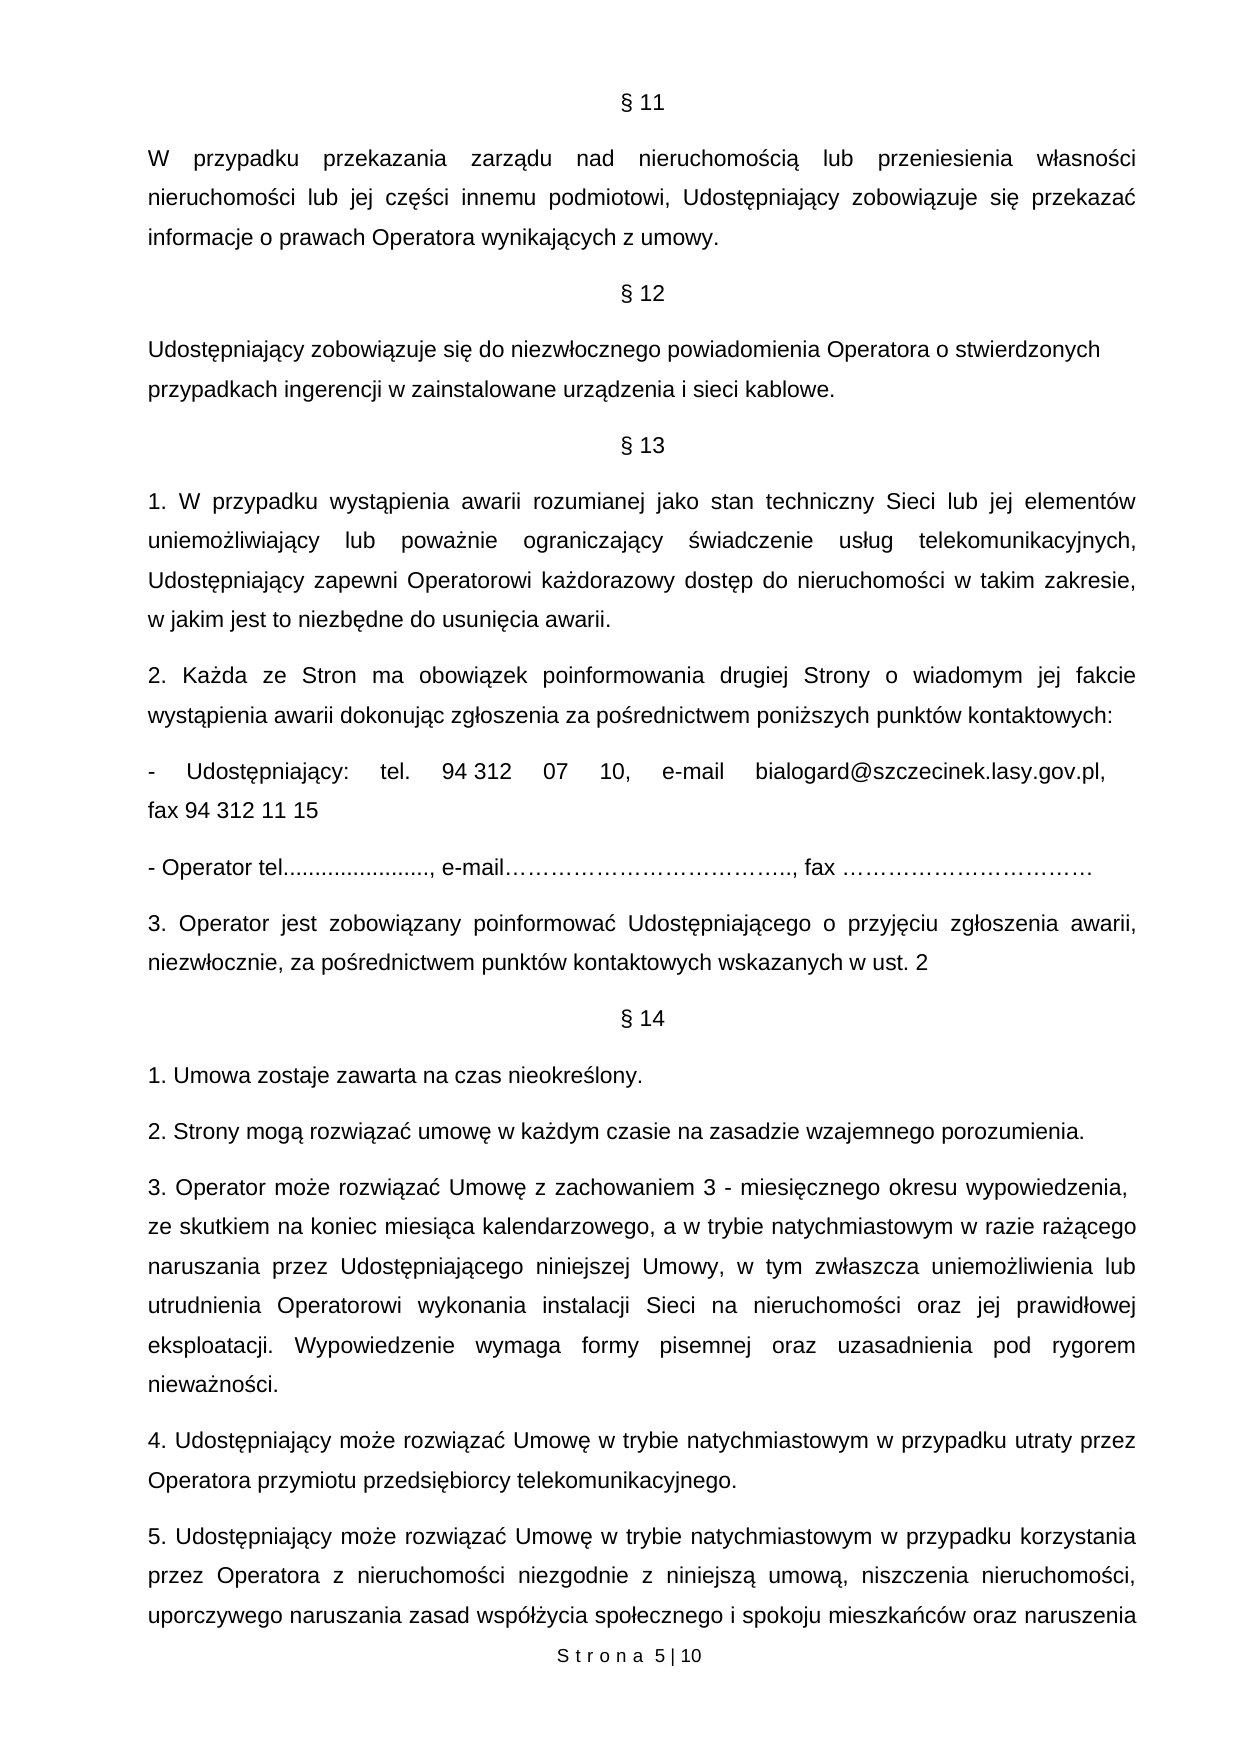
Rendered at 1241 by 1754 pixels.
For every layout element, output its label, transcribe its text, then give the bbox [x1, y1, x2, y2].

text 1. W przypadku wystąpienia awarii rozumianej jako stan techniczny Sieci lub jej elementów uniemożliwiający lub poważnie ograniczający świadczenie usług telekomunikacyjnych, Udostępniający zapewni Operatorowi każdorazowy dostęp do nieruchomości w takim zakresie, w jakim jest to niezbędne do usunięcia awarii. [148, 488, 1137, 633]
text 2. Każda ze Stron ma obowiązek poinformowania drugiej Strony o wiadomym jej fakcie wystąpienia awarii dokonując zgłoszenia za pośrednictwem poniższych punktów kontaktowych: [148, 662, 1137, 728]
text 1. Umowa zostaje zawarta na czas nieokreślony. [148, 1062, 1137, 1088]
text § 12 [148, 280, 1137, 306]
text W przypadku przekazania zarządu nad nieruchomością lub przeniesienia własności nieruchomości lub jej części innemu podmiotowi, Udostępniający zobowiązuje się przekazać informacje o prawach Operatora wynikających z umowy. [148, 145, 1137, 250]
text § 13 [148, 432, 1137, 458]
text - Udostępniający: tel. 94 312 07 10, e-mail bialogard@szczecinek.lasy.gov.pl, fax 94 312 11 15 [148, 758, 1137, 824]
text 4. Udostępniający może rozwiązać Umowę w trybie natychmiastowym w przypadku utraty przez Operatora przymiotu przedsiębiorcy telekomunikacyjnego. [148, 1427, 1137, 1493]
text 3. Operator może rozwiązać Umowę z zachowaniem 3 - miesięcznego okresu wypowiedzenia, ze skutkiem na koniec miesiąca kalendarzowego, a w trybie natychmiastowym w razie rażącego naruszania przez Udostępniającego niniejszej Umowy, w tym zwłaszcza uniemożliwienia lub utrudnienia Operatorowi wykonania instalacji Sieci na nieruchomości oraz jej prawidłowej eksploatacji. Wypowiedzenie wymaga formy pisemnej oraz uzasadnienia pod rygorem nieważności. [148, 1174, 1137, 1398]
text - Operator tel......................., e-mail……………………………….., fax …………………………… [148, 854, 1137, 880]
text Udostępniający zobowiązuje się do niezwłocznego powiadomienia Operatora o stwierdzonych przypadkach ingerencji w zainstalowane urządzenia i sieci kablowe. [148, 336, 1137, 402]
text 2. Strony mogą rozwiązać umowę w każdym czasie na zasadzie wzajemnego porozumienia. [148, 1118, 1137, 1144]
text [148, 1523, 1137, 1628]
text 3. Operator jest zobowiązany poinformować Udostępniającego o przyjęciu zgłoszenia awarii, niezwłocznie, za pośrednictwem punktów kontaktowych wskazanych w ust. 2 [148, 910, 1137, 976]
text § 14 [148, 1005, 1137, 1032]
text § 11 [148, 89, 1137, 115]
